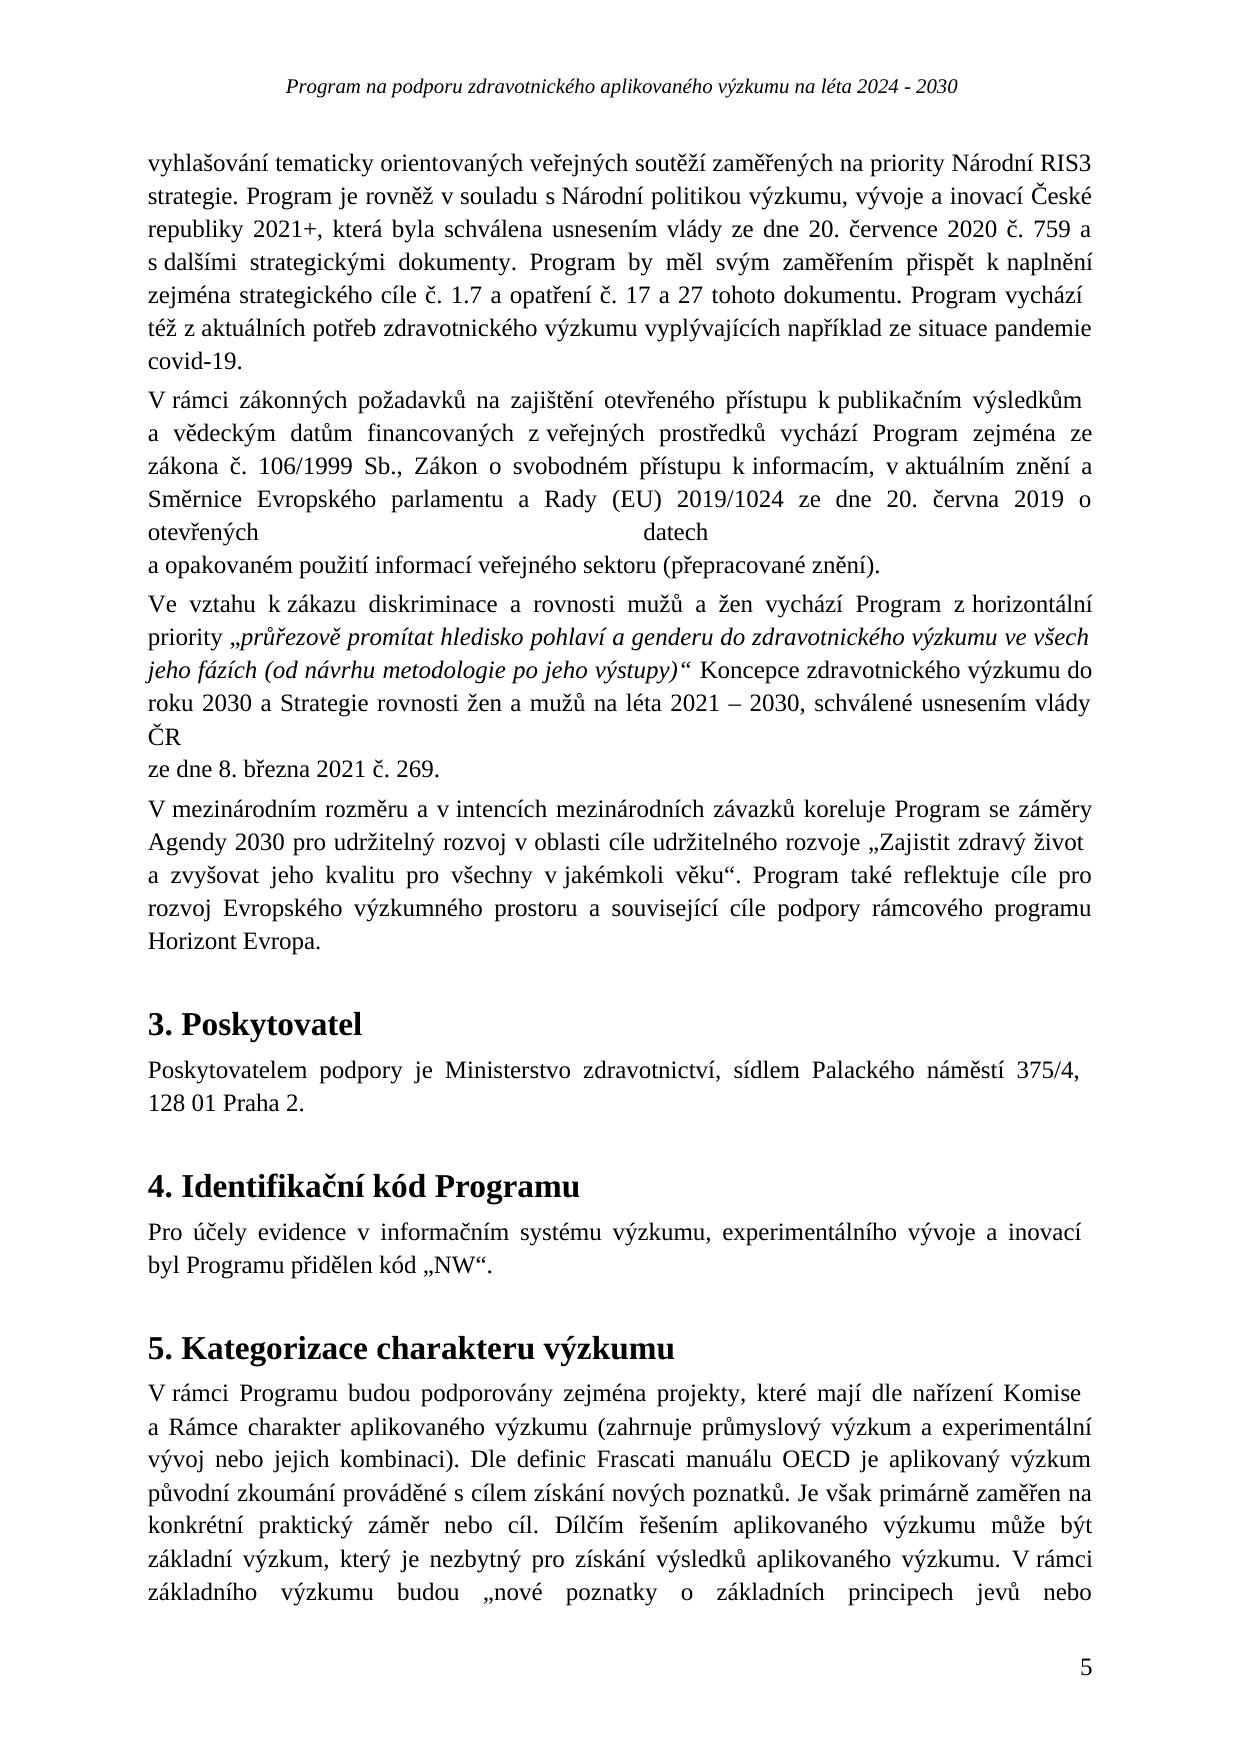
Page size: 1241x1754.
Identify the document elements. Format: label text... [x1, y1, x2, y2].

text Ve vztahu k zákazu diskriminace a rovnosti mužů a žen vychází Program z horizontální priority „průřezově promítat hledisko pohlaví a genderu do zdravotnického výzkumu ve všech jeho fázích (od návrhu metodologie po jeho výstupy)“ Koncepce zdravotnického výzkumu do roku 2030 a Strategie rovnosti žen a mužů na léta 2021 – 2030, schválené usnesením vlády ČR ze dne 8. března 2021 č. 269. [148, 589, 1093, 783]
subtitle 5. Kategorizace charakteru výzkumu [148, 1328, 1093, 1367]
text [148, 1378, 1093, 1605]
subtitle 4. Identifikační kód Programu [148, 1166, 1093, 1205]
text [148, 148, 1093, 374]
text Poskytovatelem podpory je Ministerstvo zdravotnictví, sídlem Palackého náměstí 375/4, 128 01 Praha 2. [148, 1055, 1093, 1117]
text Pro účely evidence v informačním systému výzkumu, experimentálního vývoje a inovací byl Programu přidělen kód „NW“. [148, 1217, 1093, 1278]
text V rámci zákonných požadavků na zajištění otevřeného přístupu k publikačním výsledkům a vědeckým datům financovaných z veřejných prostředků vychází Program zejména ze zákona č. 106/1999 Sb., Zákon o svobodném přístupu k informacím, v aktuálním znění a Směrnice Evropského parlamentu a Rady (EU) 2019/1024 ze dne 20. června 2019 o otevřených datech a opakovaném použití informací veřejného sektoru (přepracované znění). [148, 385, 1093, 579]
text V mezinárodním rozměru a v intencích mezinárodních závazků koreluje Program se záměry Agendy 2030 pro udržitelný rozvoj v oblasti cíle udržitelného rozvoje „Zajistit zdravý život a zvyšovat jeho kvalitu pro všechny v jakémkoli věku“. Program také reflektuje cíle pro rozvoj Evropského výzkumného prostoru a související cíle podpory rámcového programu Horizont Evropa. [148, 794, 1093, 955]
subtitle 3. Poskytovatel [148, 1004, 1093, 1043]
